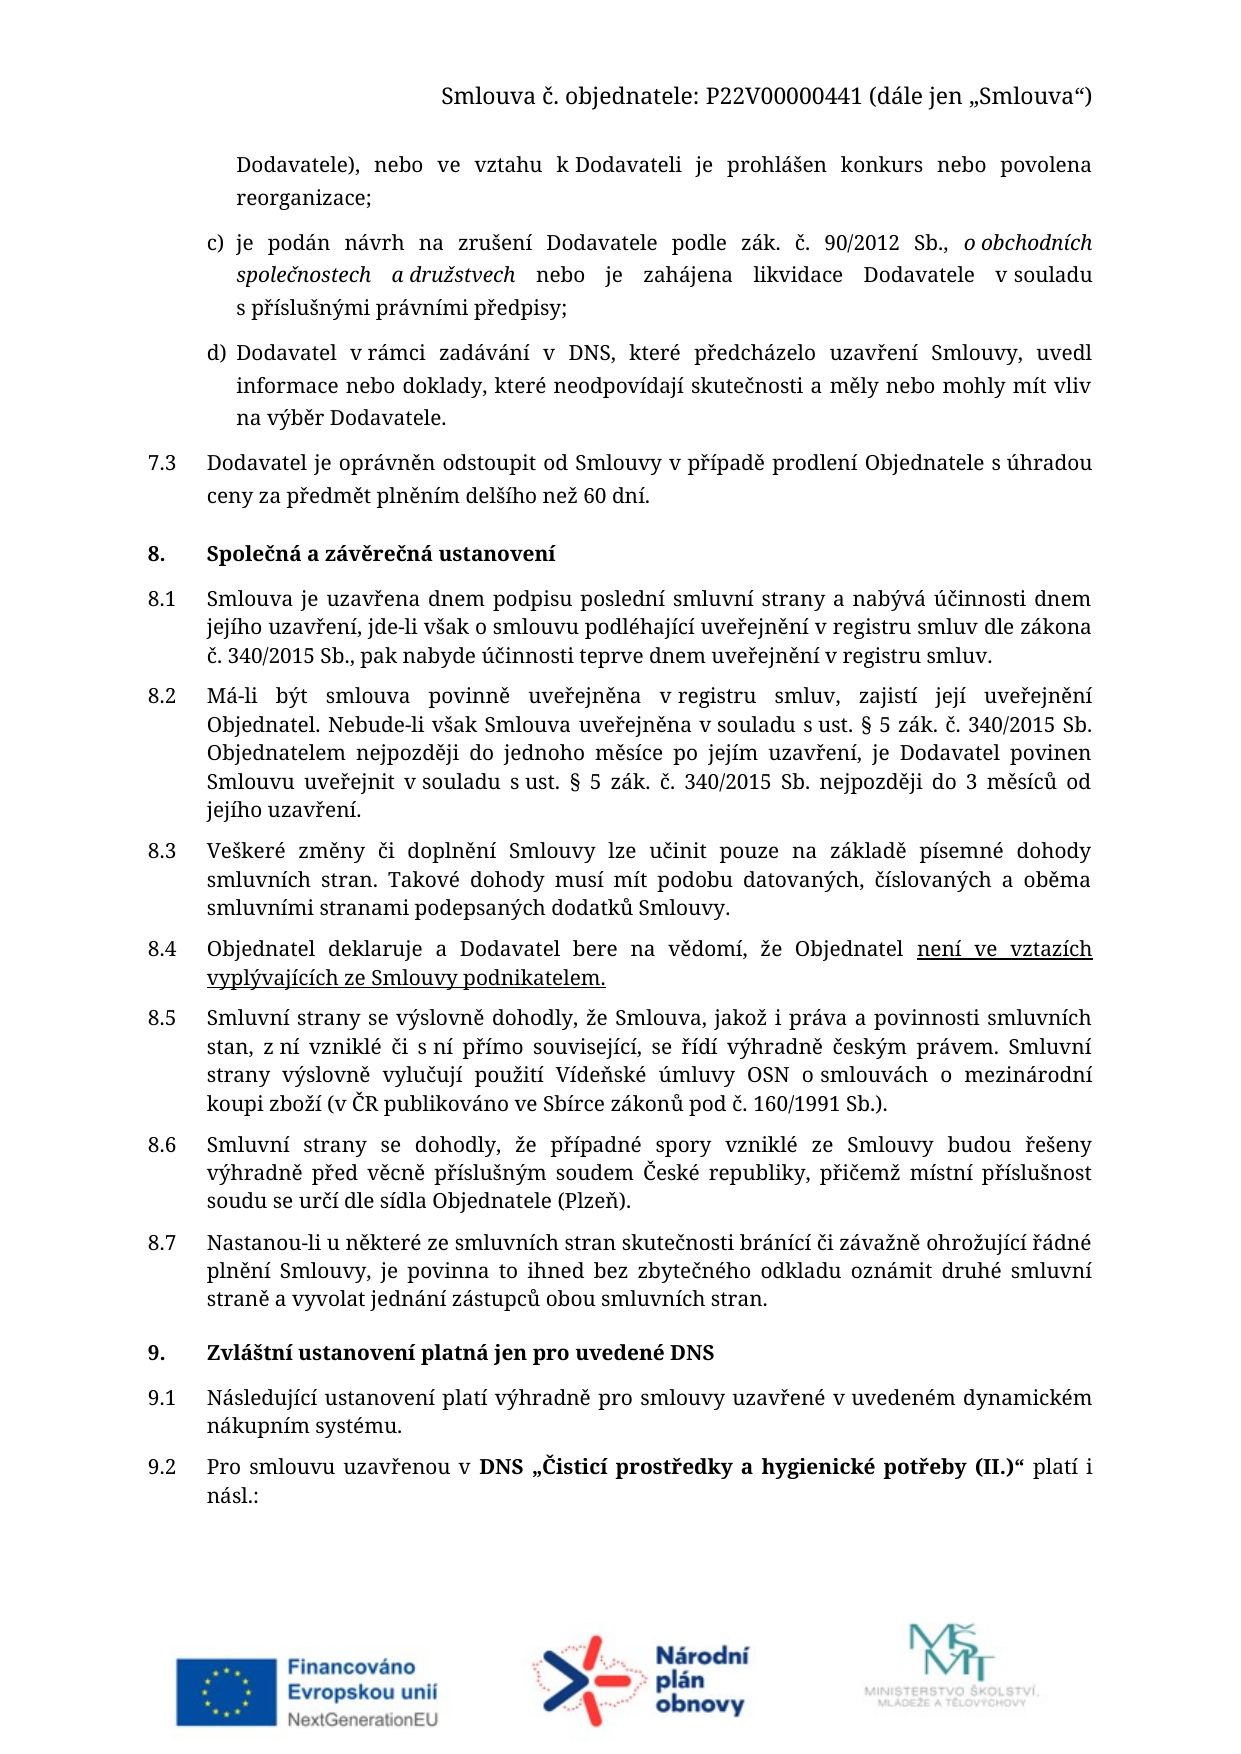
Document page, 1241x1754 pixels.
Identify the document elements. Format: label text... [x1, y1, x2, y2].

list Následující ustanovení platí výhradně pro smlouvy uzavřené v uvedeném dynamickém nákupním systému. [148, 1383, 1093, 1440]
list Objednatel deklaruje a Dodavatel bere na vědomí, že Objednatel není ve vztazích vyplývajících ze Smlouvy podnikatelem. [148, 934, 1093, 991]
picture [147, 1577, 1093, 1754]
list Smluvní strany se výslovně dohodly, že Smlouva, jakož i práva a povinnosti smluvních stan, z ní vzniklé či s ní přímo související, se řídí výhradně českým právem. Smluvní strany výslovně vylučují použití Vídeňské úmluvy OSN o smlouvách o mezinárodní koupi zboží (v ČR publikováno ve Sbírce zákonů pod č. 160/1991 Sb.). [148, 1003, 1093, 1117]
list Pro smlouvu uzavřenou v DNS „Čisticí prostředky a hygienické potřeby (II.)“ platí i násl.: [148, 1452, 1093, 1509]
list Společná a závěrečná ustanovení [148, 539, 1093, 567]
list Dodavatel v rámci zadávání v DNS, které předcházelo uzavření Smlouvy, uvedl informace nebo doklady, které neodpovídají skutečnosti a měly nebo mohly mít vliv na výběr Dodavatele. [207, 338, 1093, 432]
list Smlouva je uzavřena dnem podpisu poslední smluvní strany a nabývá účinnosti dnem jejího uzavření, jde-li však o smlouvu podléhající uveřejnění v registru smluv dle zákona č. 340/2015 Sb., pak nabyde účinnosti teprve dnem uveřejnění v registru smluv. [148, 584, 1093, 669]
list je podán návrh na zrušení Dodavatele podle zák. č. 90/2012 Sb., o obchodních společnostech a družstvech nebo je zahájena likvidace Dodavatele v souladu s příslušnými právními předpisy; [207, 228, 1093, 322]
list Zvláštní ustanovení platná jen pro uvedené DNS [148, 1338, 1093, 1366]
list Dodavatel je oprávněn odstoupit od Smlouvy v případě prodlení Objednatele s úhradou ceny za předmět plněním delšího než 60 dní. [148, 448, 1093, 509]
list Nastanou-li u některé ze smluvních stran skutečnosti bránící či závažně ohrožující řádné plnění Smlouvy, je povinna to ihned bez zbytečného odkladu oznámit druhé smluvní straně a vyvolat jednání zástupců obou smluvních stran. [148, 1228, 1093, 1313]
list Smluvní strany se dohodly, že případné spory vzniklé ze Smlouvy budou řešeny výhradně před věcně příslušným soudem České republiky, přičemž místní příslušnost soudu se určí dle sídla Objednatele (Plzeň). [148, 1130, 1093, 1215]
list Veškeré změny či doplnění Smlouvy lze učinit pouze na základě písemné dohody smluvních stran. Takové dohody musí mít podobu datovaných, číslovaných a oběma smluvními stranami podepsaných dodatků Smlouvy. [148, 836, 1093, 922]
list Má-li být smlouva povinně uveřejněna v registru smluv, zajistí její uveřejnění Objednatel. Nebude-li však Smlouva uveřejněna v souladu s ust. § 5 zák. č. 340/2015 Sb. Objednatelem nejpozději do jednoho měsíce po jejím uzavření, je Dodavatel povinen Smlouvu uveřejnit v souladu s ust. § 5 zák. č. 340/2015 Sb. nejpozději do 3 měsíců od jejího uzavření. [148, 682, 1093, 824]
